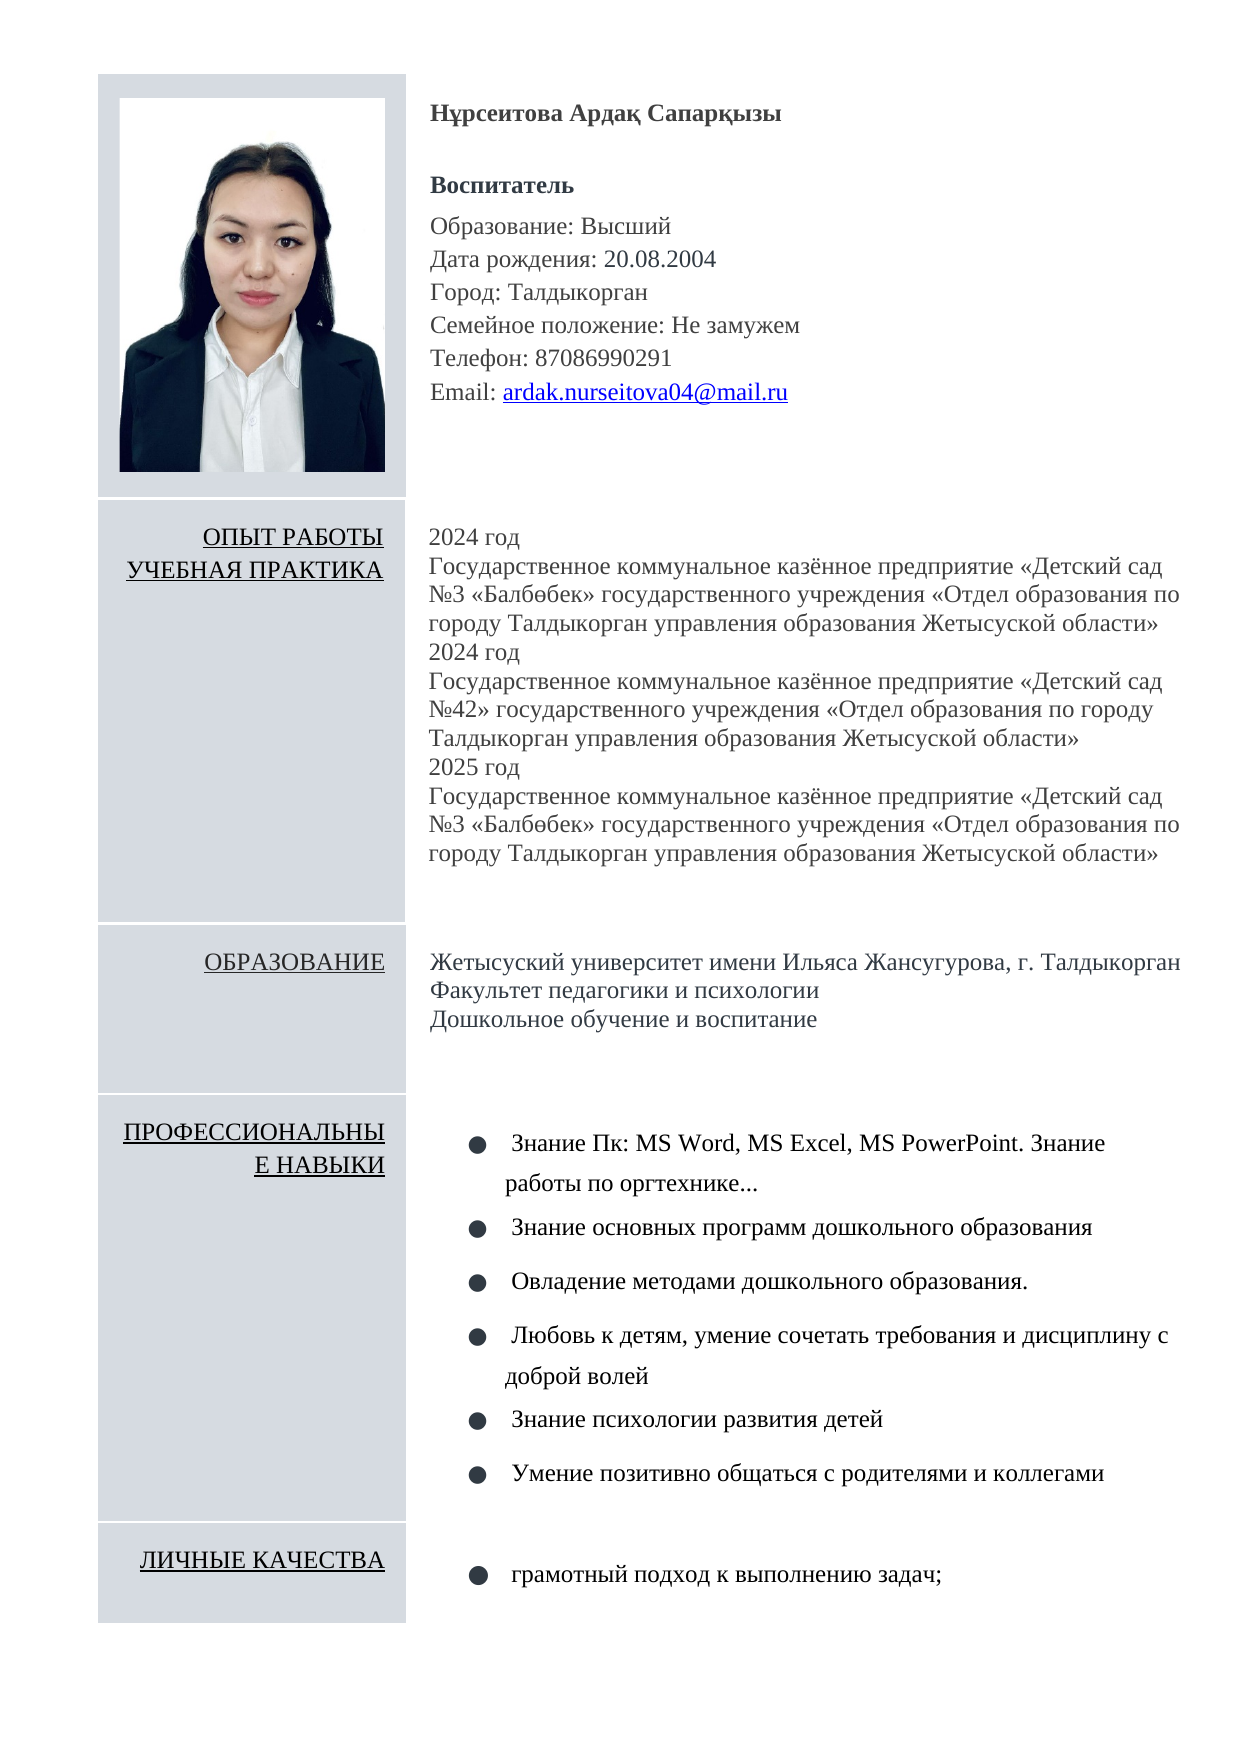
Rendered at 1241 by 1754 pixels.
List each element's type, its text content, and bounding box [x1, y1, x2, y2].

table_header Нұрсеитова Ардақ Сапарқызы Воспитатель Образование: Высший Дата рождения: 20.08.2004 Город: Талдыкорган Семейное положение: Не замужем Телефон: 87086990291 Email: ardak.nurseitova04@mail.ru [409, 76, 1206, 497]
table_cell 2024 год Государственное коммунальное казённое предприятие «Детский сад №3 «Балбөбек» государственного учреждения «Отдел образования по городу Талдыкорган управления образования Жетысуской области» 2024 год Государственное коммунальное казённое предприятие «Детский сад №42» государственного учреждения «Отдел образования по городу Талдыкорган управления образования Жетысуской области» 2025 год Государственное коммунальное казённое предприятие «Детский сад №3 «Балбөбек» государственного учреждения «Отдел образования по городу Талдыкорган управления образования Жетысуской области» [407, 500, 1206, 922]
table_cell ОПЫТ РАБОТЫ УЧЕБНАЯ ПРАКТИКА [98, 500, 405, 922]
table_cell ОБРАЗОВАНИЕ [98, 925, 406, 1093]
table_cell ПРОФЕССИОНАЛЬНЫЕ НАВЫКИ [98, 1095, 406, 1521]
table_cell Жетысуский университет имени Ильяса Жансугурова, г. Талдыкорган Факультет педагогики и психологии Дошкольное обучение и воспитание [409, 925, 1206, 1093]
table_cell Знание Пк: MS Word, MS Excel, MS PowerPoint. Знание работы по оргтехнике... Знание основных программ дошкольного образования Овладение методами дошкольного образования. Любовь к детям, умение сочетать требования и дисциплину с доброй волей Знание психологии развития детей Умение позитивно общаться с родителями и коллегами [409, 1095, 1206, 1521]
picture [119, 98, 385, 472]
table_cell ЛИЧНЫЕ КАЧЕСТВА [98, 1523, 406, 1623]
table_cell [409, 1523, 1206, 1623]
table_header [98, 74, 406, 497]
